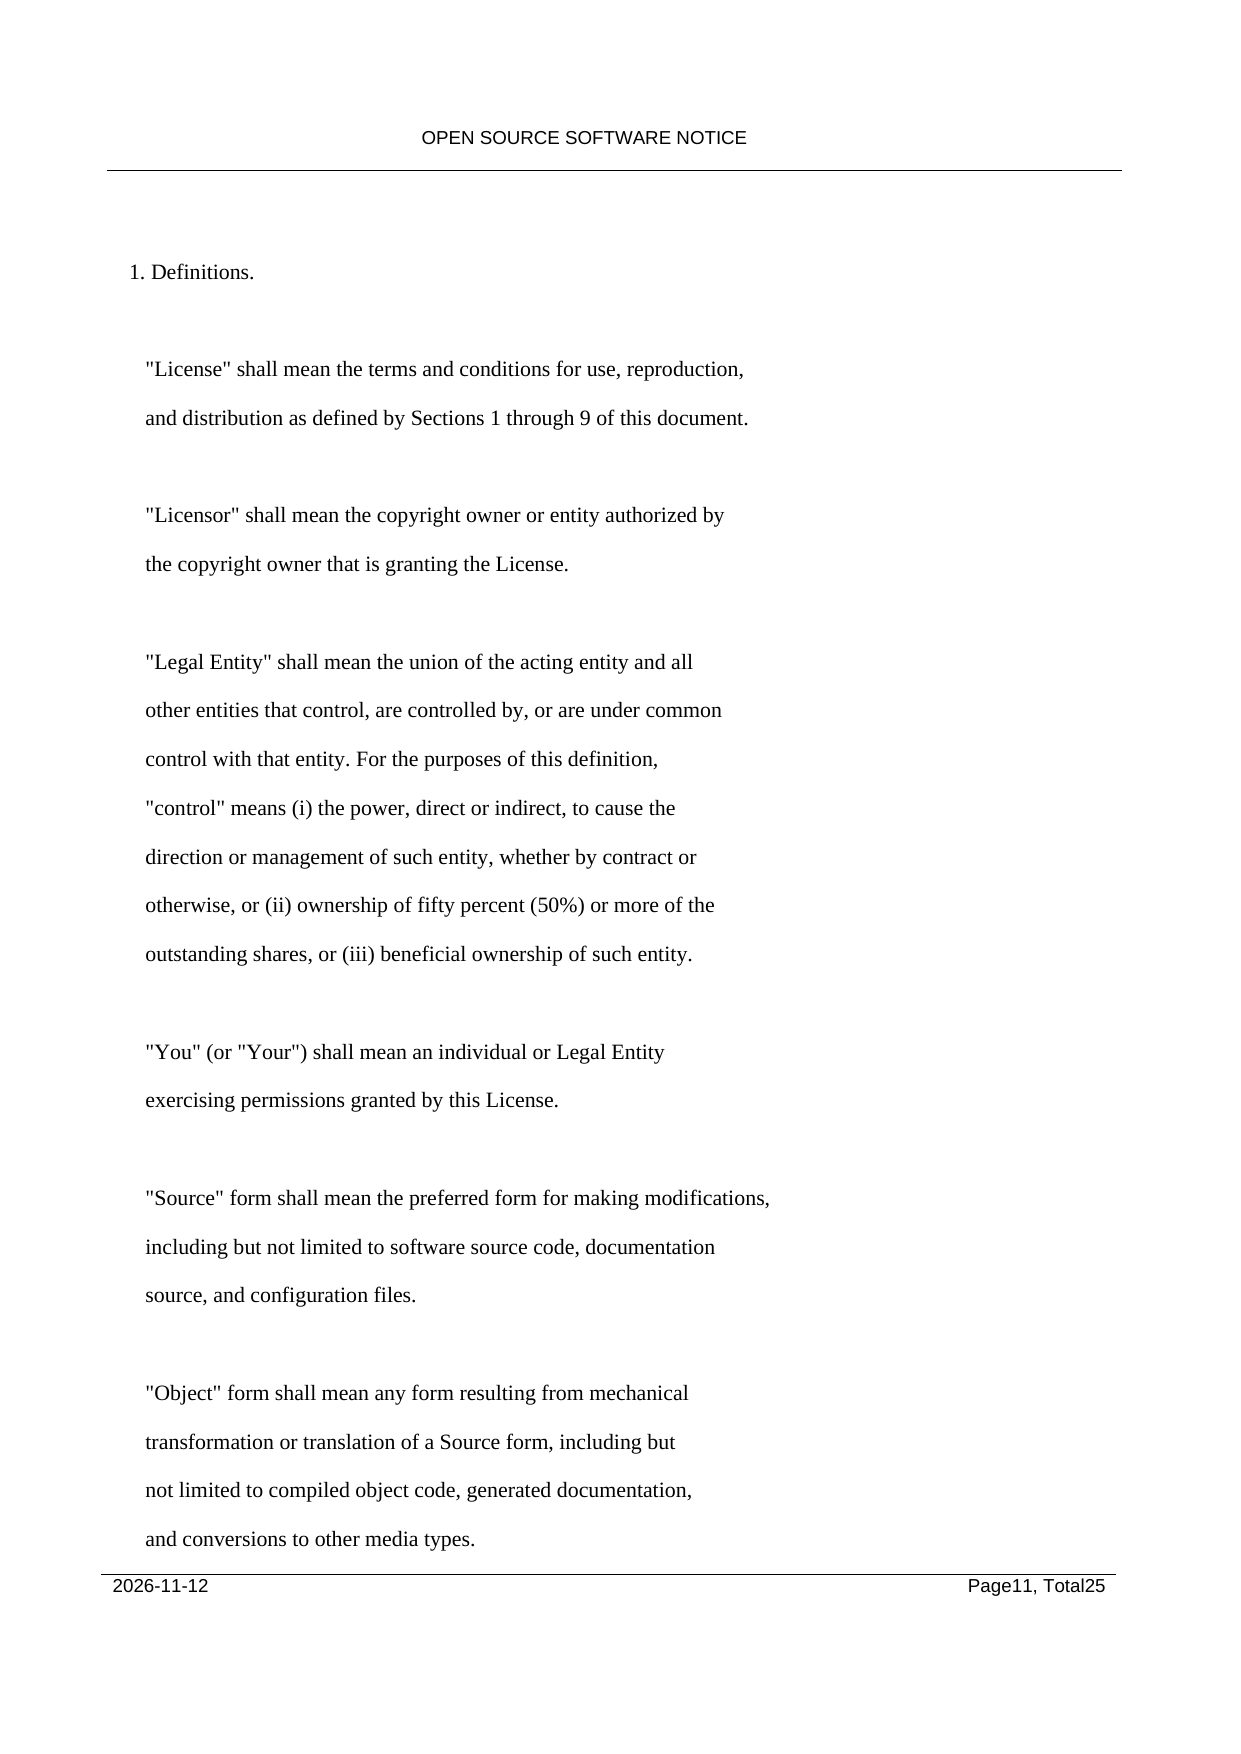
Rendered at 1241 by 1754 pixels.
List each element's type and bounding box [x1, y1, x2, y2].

text [112, 206, 1128, 1555]
